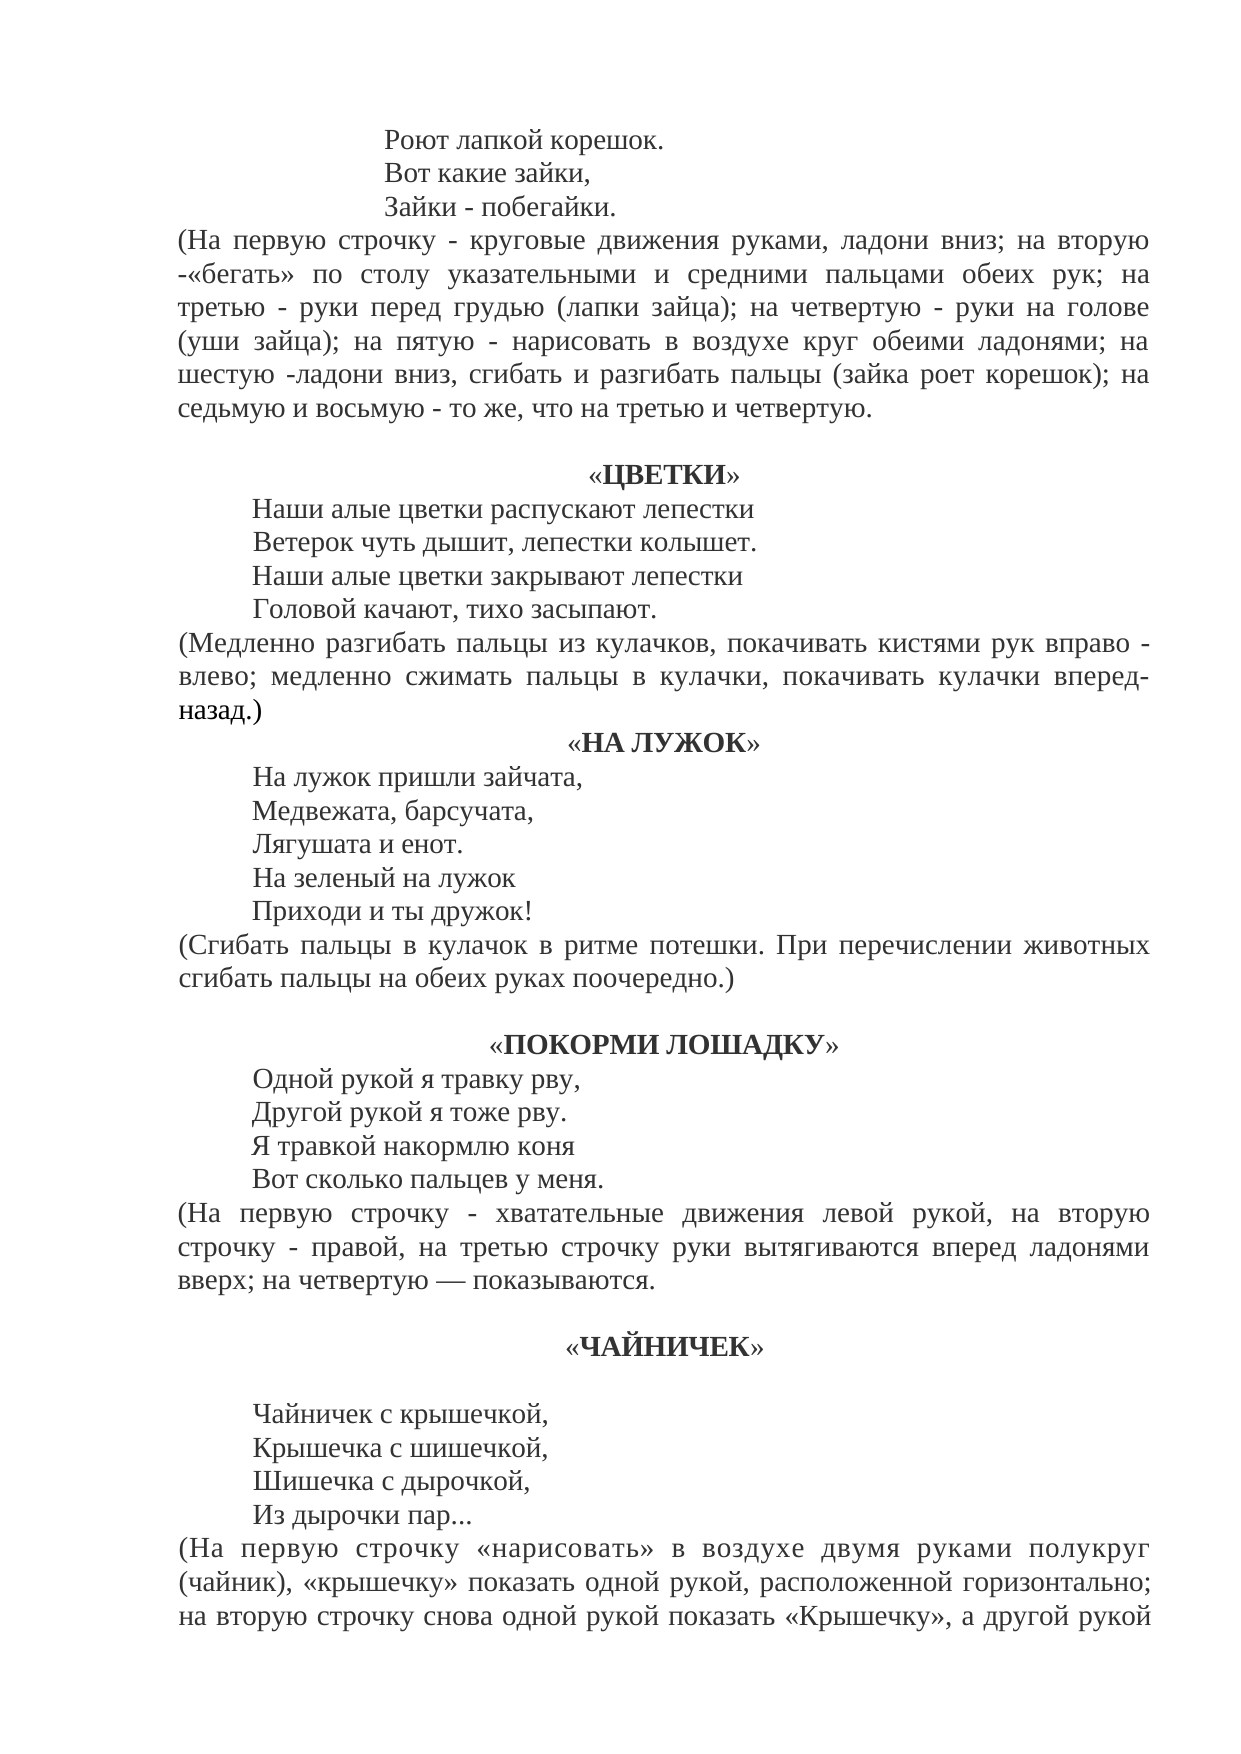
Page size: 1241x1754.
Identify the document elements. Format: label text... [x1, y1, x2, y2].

text (Сгибать пальцы в кулачок в ритме потешки. При перечислении животных сгибать пальцы на обеих руках поочередно.) [178, 927, 1151, 994]
text Роют лапкой корешок. [384, 122, 1152, 155]
text Я травкой накормлю коня [251, 1128, 1152, 1162]
text Наши алые цветки закрывают лепестки [252, 558, 1152, 591]
text Одной рукой я травку рву, [252, 1061, 1152, 1094]
text На лужок пришли зайчата, [252, 759, 1152, 793]
text Вот какие зайки, [384, 155, 1152, 189]
text «ЦВЕТКИ» [177, 457, 1151, 491]
text Вот сколько пальцев у меня. [252, 1162, 1152, 1195]
text Лягушата и енот. [252, 826, 1152, 860]
text Чайничек с крышечкой, [253, 1396, 1152, 1430]
text (На первую строчку - круговые движения руками, ладони вниз; на вторую -«бегать» по столу указательными и средними пальцами обеих рук; на третью - руки перед грудью (лапки зайца); на четвертую - руки на голове (уши зайца); на пятую - нарисовать в воздухе круг обеими ладонями; на шестую -ладони вниз, сгибать и разгибать пальцы (зайка роет корешок); на седьмую и восьмую - то же, что на третью и четвертую. [177, 222, 1151, 424]
text (Медленно разгибать пальцы из кулачков, покачивать кистями рук вправо -влево; медленно сжимать пальцы в кулачки, покачивать кулачки вперед-назад.) [178, 625, 1152, 726]
text Наши алые цветки распускают лепестки [252, 491, 1152, 524]
text Зайки - побегайки. [384, 189, 1152, 222]
text Из дырочки пар... [252, 1497, 1152, 1531]
text Крышечка с шишечкой, [252, 1430, 1152, 1463]
text Приходи и ты дружок! [252, 893, 1152, 927]
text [178, 1531, 1152, 1631]
text На зеленый на лужок [252, 860, 1152, 893]
text (На первую строчку - хватательные движения левой рукой, на вторую строчку - правой, на третью строчку руки вытягиваются вперед ладонями вверх; на четвертую — показываются. [177, 1195, 1151, 1296]
text «ЧАЙНИЧЕК» [178, 1329, 1152, 1363]
text Ветерок чуть дышит, лепестки колышет. [253, 524, 1152, 558]
text «ПОКОРМИ ЛОШАДКУ» [177, 1027, 1151, 1061]
text Головой качают, тихо засыпают. [252, 591, 1152, 625]
text Другой рукой я тоже рву. [252, 1094, 1152, 1128]
text Шишечка с дырочкой, [253, 1463, 1152, 1497]
text Медвежата, барсучата, [252, 793, 1152, 826]
text «НА ЛУЖОК» [177, 726, 1151, 759]
